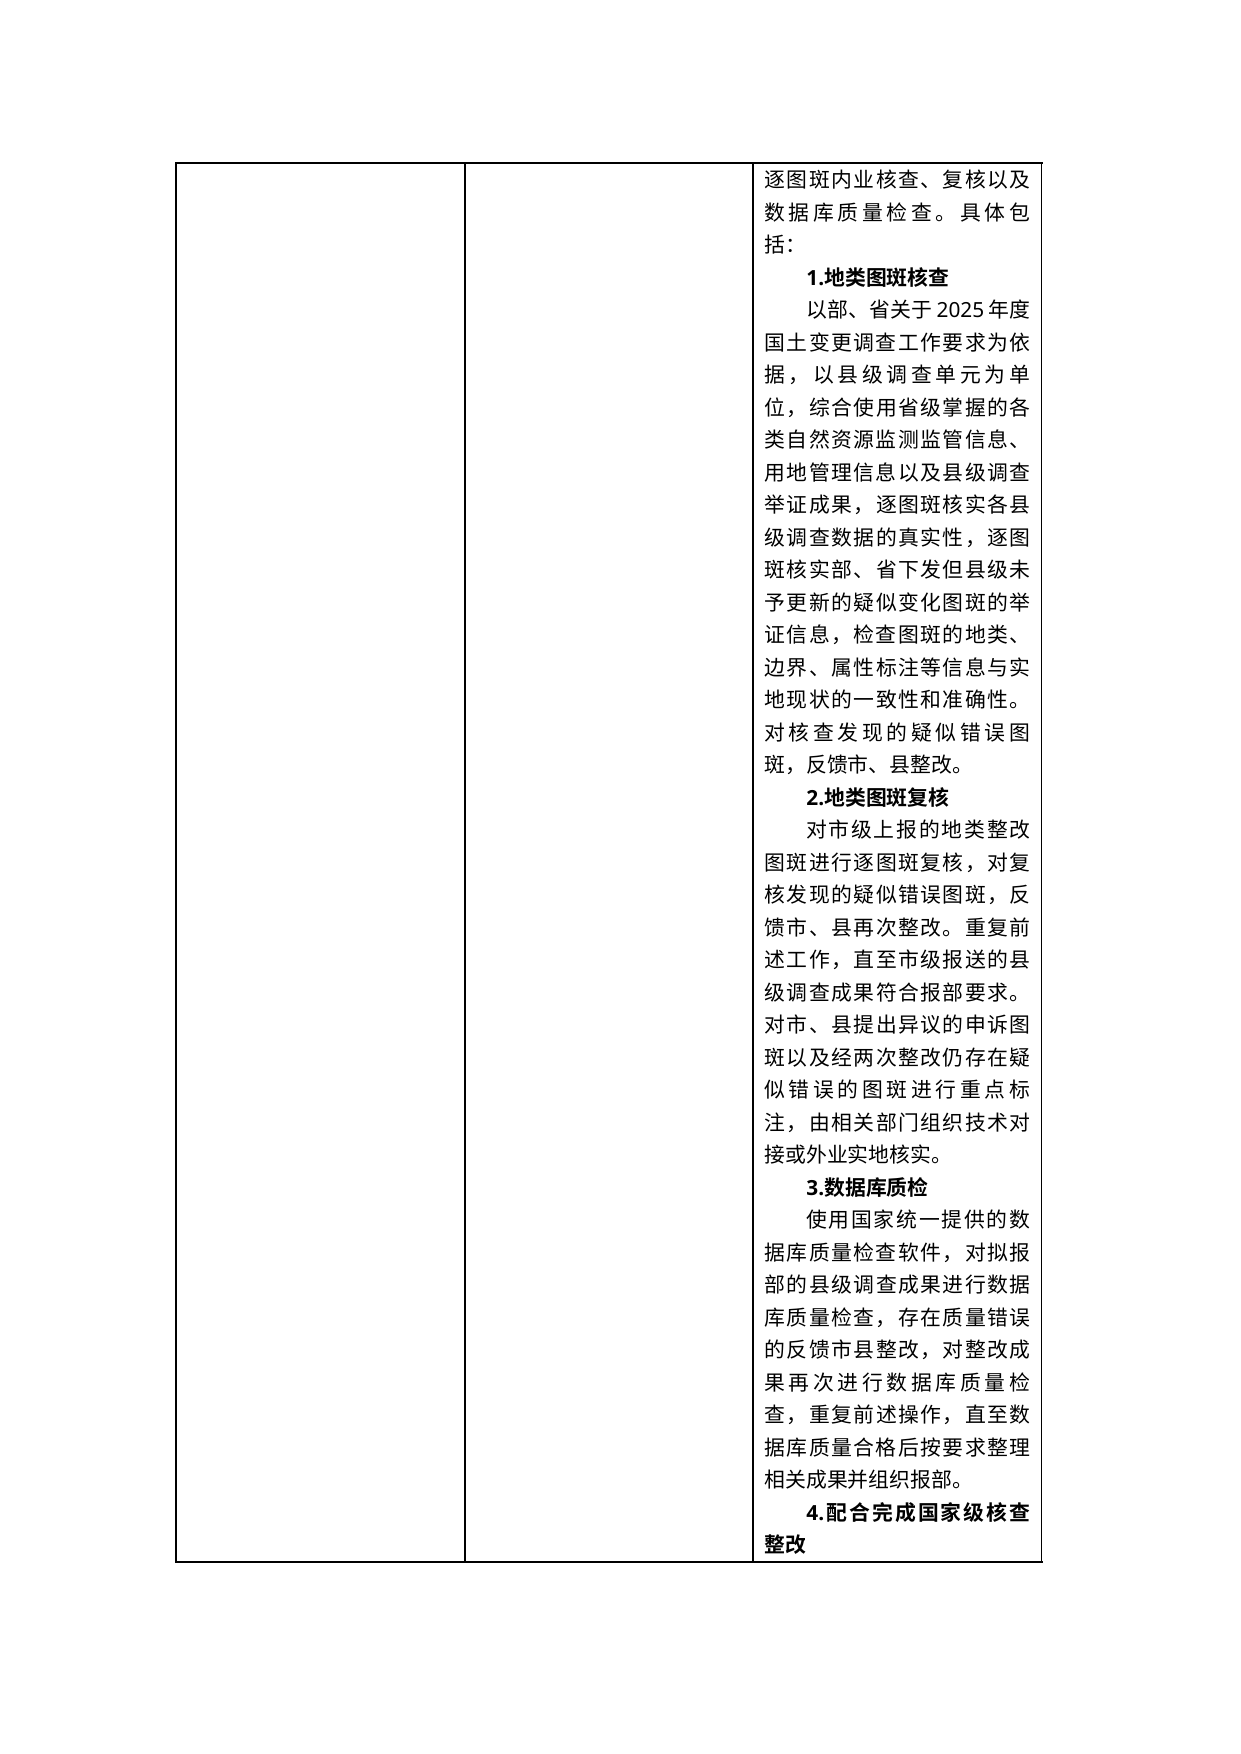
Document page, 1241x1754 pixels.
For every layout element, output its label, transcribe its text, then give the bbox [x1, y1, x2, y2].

table_cell [466, 164, 752, 1561]
table_cell 1 [177, 164, 464, 1561]
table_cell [754, 164, 1041, 1561]
